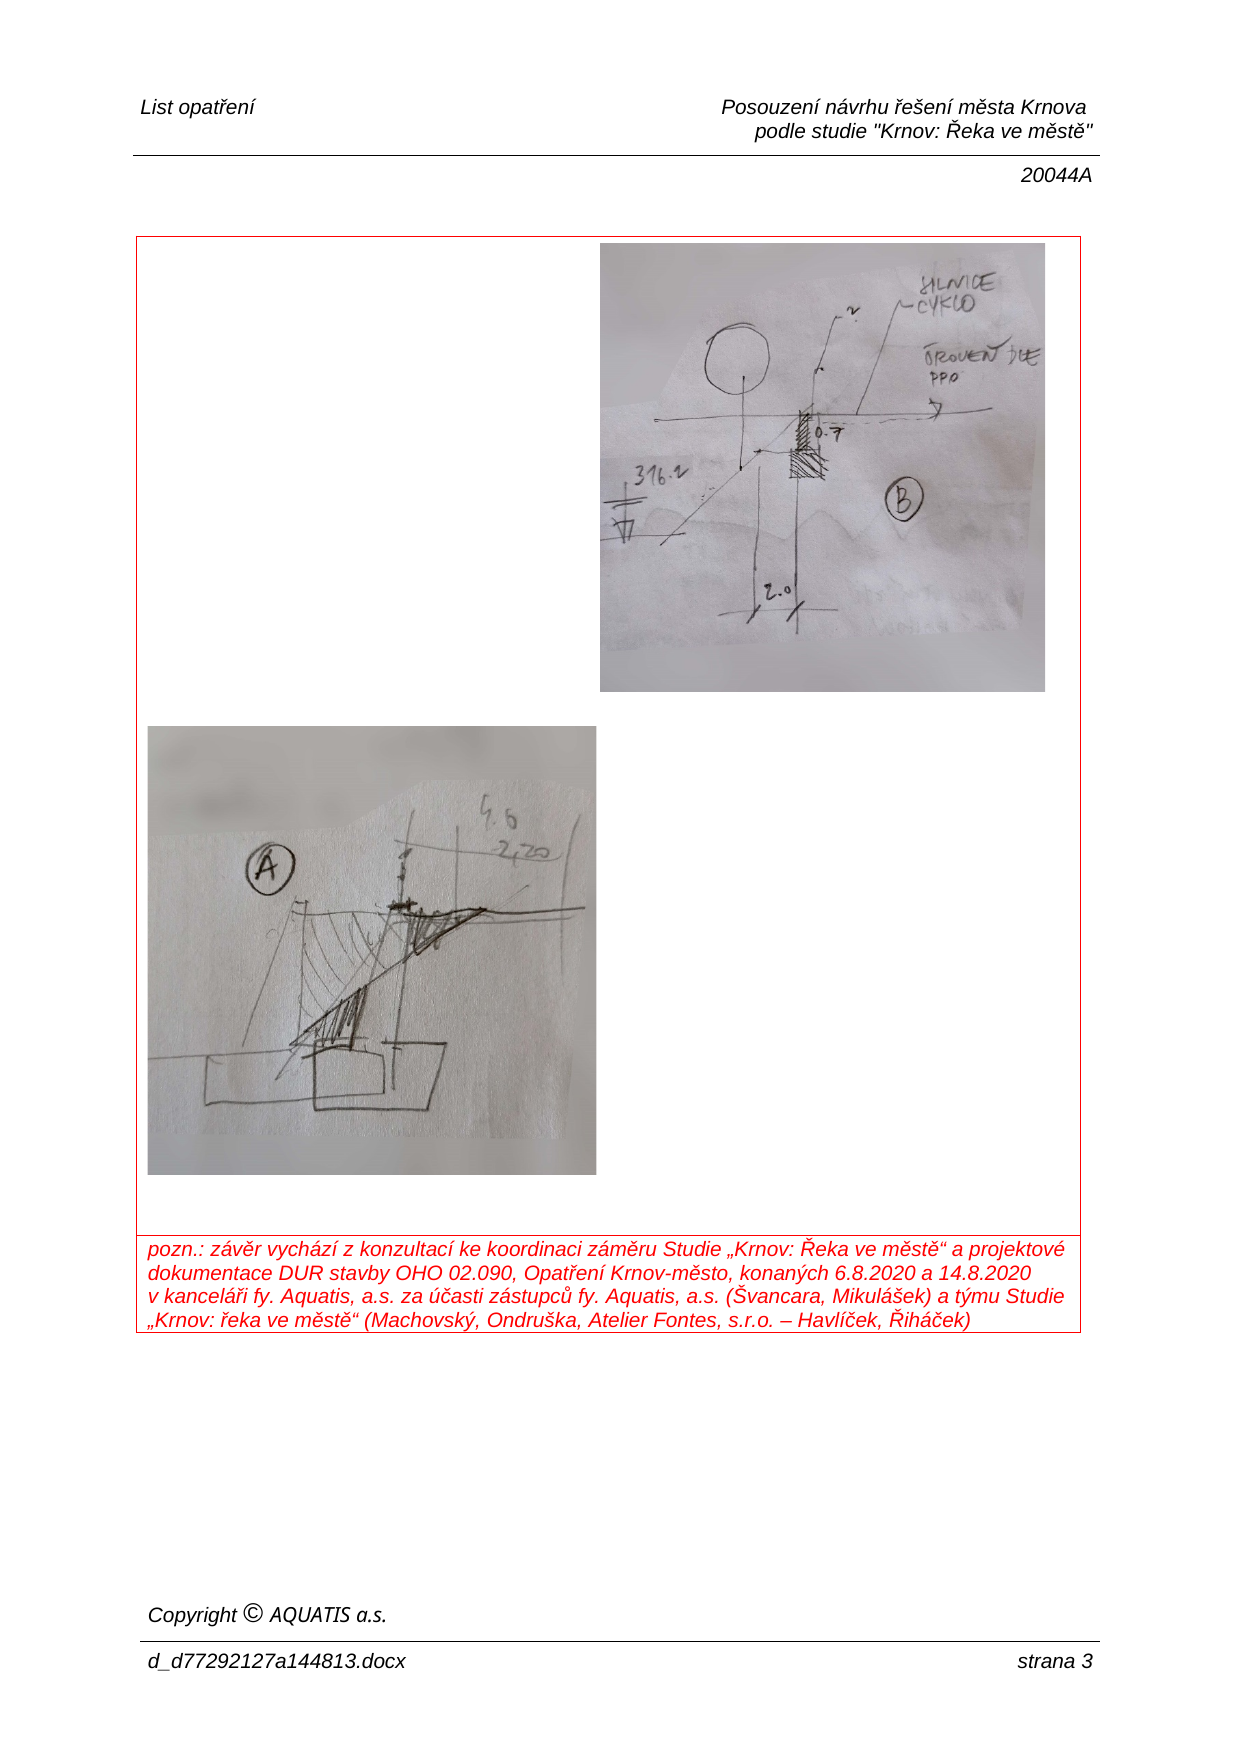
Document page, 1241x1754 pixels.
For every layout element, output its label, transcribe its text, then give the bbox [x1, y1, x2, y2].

picture [598, 243, 1045, 690]
picture [147, 696, 597, 1145]
table_cell bylo dohodnuto (platí pro F.05 a F.10) _ varianta A (viz obrázek) – odsunutí masivní zdi do břehu se zachování korza v koruně břehu; bude investice města Krnov; _ var B (viz obrázek) – opěrná zídka horní výška dle PPO, lavice se stezkou (cca š.2m), výsadba v horní úrovni svahu _ var A+B řešit pro úseky před a za mlýnských náhonem Pro město Krnov: _ zadat úpravu řešení Následně bude návrh projednán s PO var A (ilustrační obrázek) var B (ilustrační obrázek) [137, 237, 1080, 1205]
table_cell pozn.: závěr vychází z konzultací ke koordinaci záměru Studie „Krnov: Řeka ve městě“ a projektové dokumentace DUR stavby OHO 02.090, Opatření Krnov-město, konaných 6.8.2020 a 14.8.2020 v kanceláři fy. Aquatis, a.s. za účasti zástupců fy. Aquatis, a.s. (Švancara, Mikulášek) a týmu Studie „Krnov: řeka ve městě“ (Machovský, Ondruška, Atelier Fontes, s.r.o. – Havlíček, Řiháček) [137, 1206, 1080, 1302]
